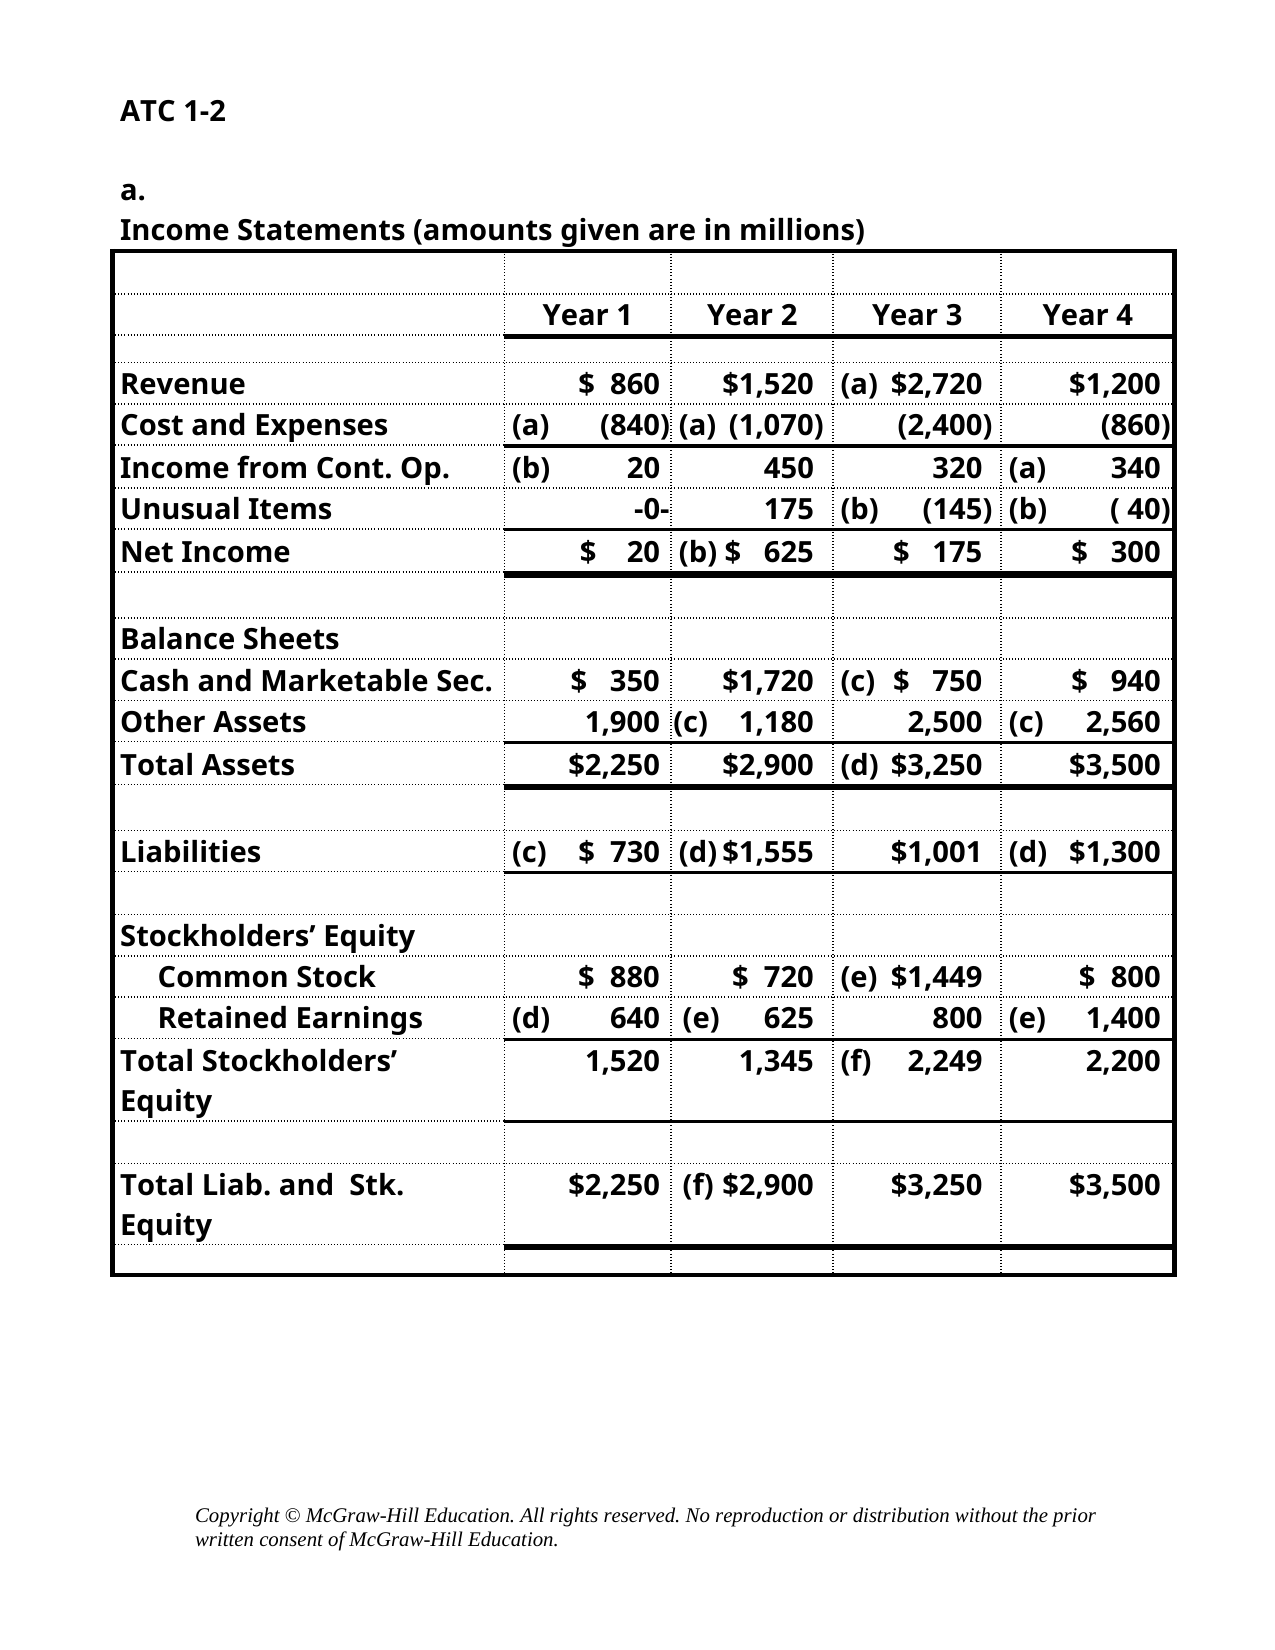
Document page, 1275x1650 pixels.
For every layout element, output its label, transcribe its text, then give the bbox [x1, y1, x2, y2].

table_header [671, 253, 833, 293]
table_cell (2,400) [833, 403, 1001, 444]
table_cell $2,900 [671, 744, 833, 784]
table_cell [833, 617, 1001, 658]
table_cell [833, 1123, 1001, 1163]
table_cell (f) $2,900 [671, 1163, 833, 1244]
table_cell (d) $3,250 [833, 744, 1001, 784]
table_cell -0- [504, 487, 671, 528]
table_cell [504, 617, 671, 658]
table_cell [504, 578, 671, 617]
table_cell $1,520 [671, 362, 833, 403]
table_cell (b) ( 40) [1001, 487, 1172, 528]
table_cell (e) 1,400 [1001, 996, 1172, 1037]
table_cell [1001, 914, 1172, 955]
table_cell (b) 20 [504, 448, 671, 487]
table_cell (e) 625 [671, 996, 833, 1037]
table_cell (d) $1,555 [671, 830, 833, 871]
table_cell [504, 790, 671, 829]
table_cell (b) (145) [833, 487, 1001, 528]
table_cell [115, 293, 504, 334]
table_cell [504, 914, 671, 955]
table_cell $3,250 [833, 1163, 1001, 1244]
table_cell [671, 790, 833, 829]
table_cell [833, 874, 1001, 914]
table_cell Net Income [115, 528, 504, 571]
table_cell (c) 2,560 [1001, 700, 1172, 741]
table_cell $ 800 [1001, 955, 1172, 996]
table_cell [1001, 790, 1172, 829]
table_cell $1,720 [671, 658, 833, 699]
table_cell [504, 1123, 671, 1163]
table_cell $ 350 [504, 658, 671, 699]
table_cell 1,900 [504, 700, 671, 741]
table_cell 1,520 [504, 1041, 671, 1120]
table_cell 800 [833, 996, 1001, 1037]
table_cell $1,200 [1001, 362, 1172, 403]
table_header [115, 253, 504, 293]
table_cell Balance Sheets [115, 617, 504, 658]
table_cell Total Assets [115, 741, 504, 784]
table_cell (a) (840) [504, 403, 671, 444]
table_cell $2,250 [504, 1163, 671, 1244]
table_cell [833, 339, 1001, 362]
table_cell Cost and Expenses [115, 403, 504, 444]
table_cell [1001, 874, 1172, 914]
table_cell Year 4 [1001, 293, 1172, 334]
table_cell $1,001 [833, 830, 1001, 871]
table_cell Liabilities [115, 830, 504, 871]
table_cell [1001, 339, 1172, 362]
text ATC 1-2 [120, 90, 1155, 130]
table_cell Revenue [115, 362, 504, 403]
table_cell $ 175 [833, 531, 1001, 571]
table_cell Total Liab. and Stk. Equity [115, 1163, 504, 1244]
table_cell [504, 339, 671, 362]
table_cell Other Assets [115, 700, 504, 741]
table_cell (f) 2,249 [833, 1041, 1001, 1120]
table_cell 450 [671, 448, 833, 487]
table_cell $3,500 [1001, 1163, 1172, 1244]
table_cell (c) 1,180 [671, 700, 833, 741]
table_cell Stockholders’ Equity [115, 914, 504, 955]
table_cell [115, 1244, 504, 1273]
table_cell Total Stockholders’ Equity [115, 1038, 504, 1120]
table_cell Year 2 [671, 293, 833, 334]
table_cell (a) $2,720 [833, 362, 1001, 403]
table_cell (a) 340 [1001, 448, 1172, 487]
table_cell $ 720 [671, 955, 833, 996]
table_cell Retained Earnings [115, 996, 504, 1037]
table_cell [1001, 1123, 1172, 1163]
table_cell [115, 871, 504, 914]
table_cell 320 [833, 448, 1001, 487]
table_cell Unusual Items [115, 487, 504, 528]
table_cell $3,500 [1001, 744, 1172, 784]
text a. [120, 169, 1155, 209]
table_cell $2,250 [504, 744, 671, 784]
table_cell [671, 617, 833, 658]
table_cell [1001, 578, 1172, 617]
table_cell $ 880 [504, 955, 671, 996]
table_cell [671, 914, 833, 955]
table_cell (d) 640 [504, 996, 671, 1037]
table_cell Cash and Marketable Sec. [115, 658, 504, 699]
table_cell 175 [671, 487, 833, 528]
table_cell [504, 1250, 671, 1273]
table_cell (c) $ 730 [504, 830, 671, 871]
table_cell (d) $1,300 [1001, 830, 1172, 871]
table_cell (e) $1,449 [833, 955, 1001, 996]
table_cell [115, 571, 504, 617]
table_cell [115, 334, 504, 362]
table_cell [1001, 617, 1172, 658]
table_cell [115, 784, 504, 829]
table_cell [671, 1123, 833, 1163]
table_cell Year 1 [504, 293, 671, 334]
table_cell [833, 1250, 1001, 1273]
table_cell [833, 790, 1001, 829]
text Income Statements (amounts given are in millions) [120, 209, 1155, 249]
table_cell $ 860 [504, 362, 671, 403]
table_cell [504, 874, 671, 914]
table_cell [1001, 1250, 1172, 1273]
table_cell [833, 578, 1001, 617]
table_cell [833, 914, 1001, 955]
table_header [1001, 253, 1172, 293]
table_cell 2,200 [1001, 1041, 1172, 1120]
table_cell Year 3 [833, 293, 1001, 334]
table_cell [115, 1120, 504, 1163]
table_cell [671, 339, 833, 362]
table_cell $ 20 [504, 531, 671, 571]
table_cell (860) [1001, 403, 1172, 444]
table_cell Common Stock [115, 955, 504, 996]
table_cell $ 940 [1001, 658, 1172, 699]
table_header [504, 253, 671, 293]
table_cell 2,500 [833, 700, 1001, 741]
table_cell Income from Cont. Op. [115, 444, 504, 487]
table_cell (b) $ 625 [671, 531, 833, 571]
table_cell (a) (1,070) [671, 403, 833, 444]
table_cell $ 300 [1001, 531, 1172, 571]
table_cell (c) $ 750 [833, 658, 1001, 699]
table_cell [671, 1250, 833, 1273]
table_cell 1,345 [671, 1041, 833, 1120]
table_cell [671, 578, 833, 617]
table_cell [671, 874, 833, 914]
table_header [833, 253, 1001, 293]
